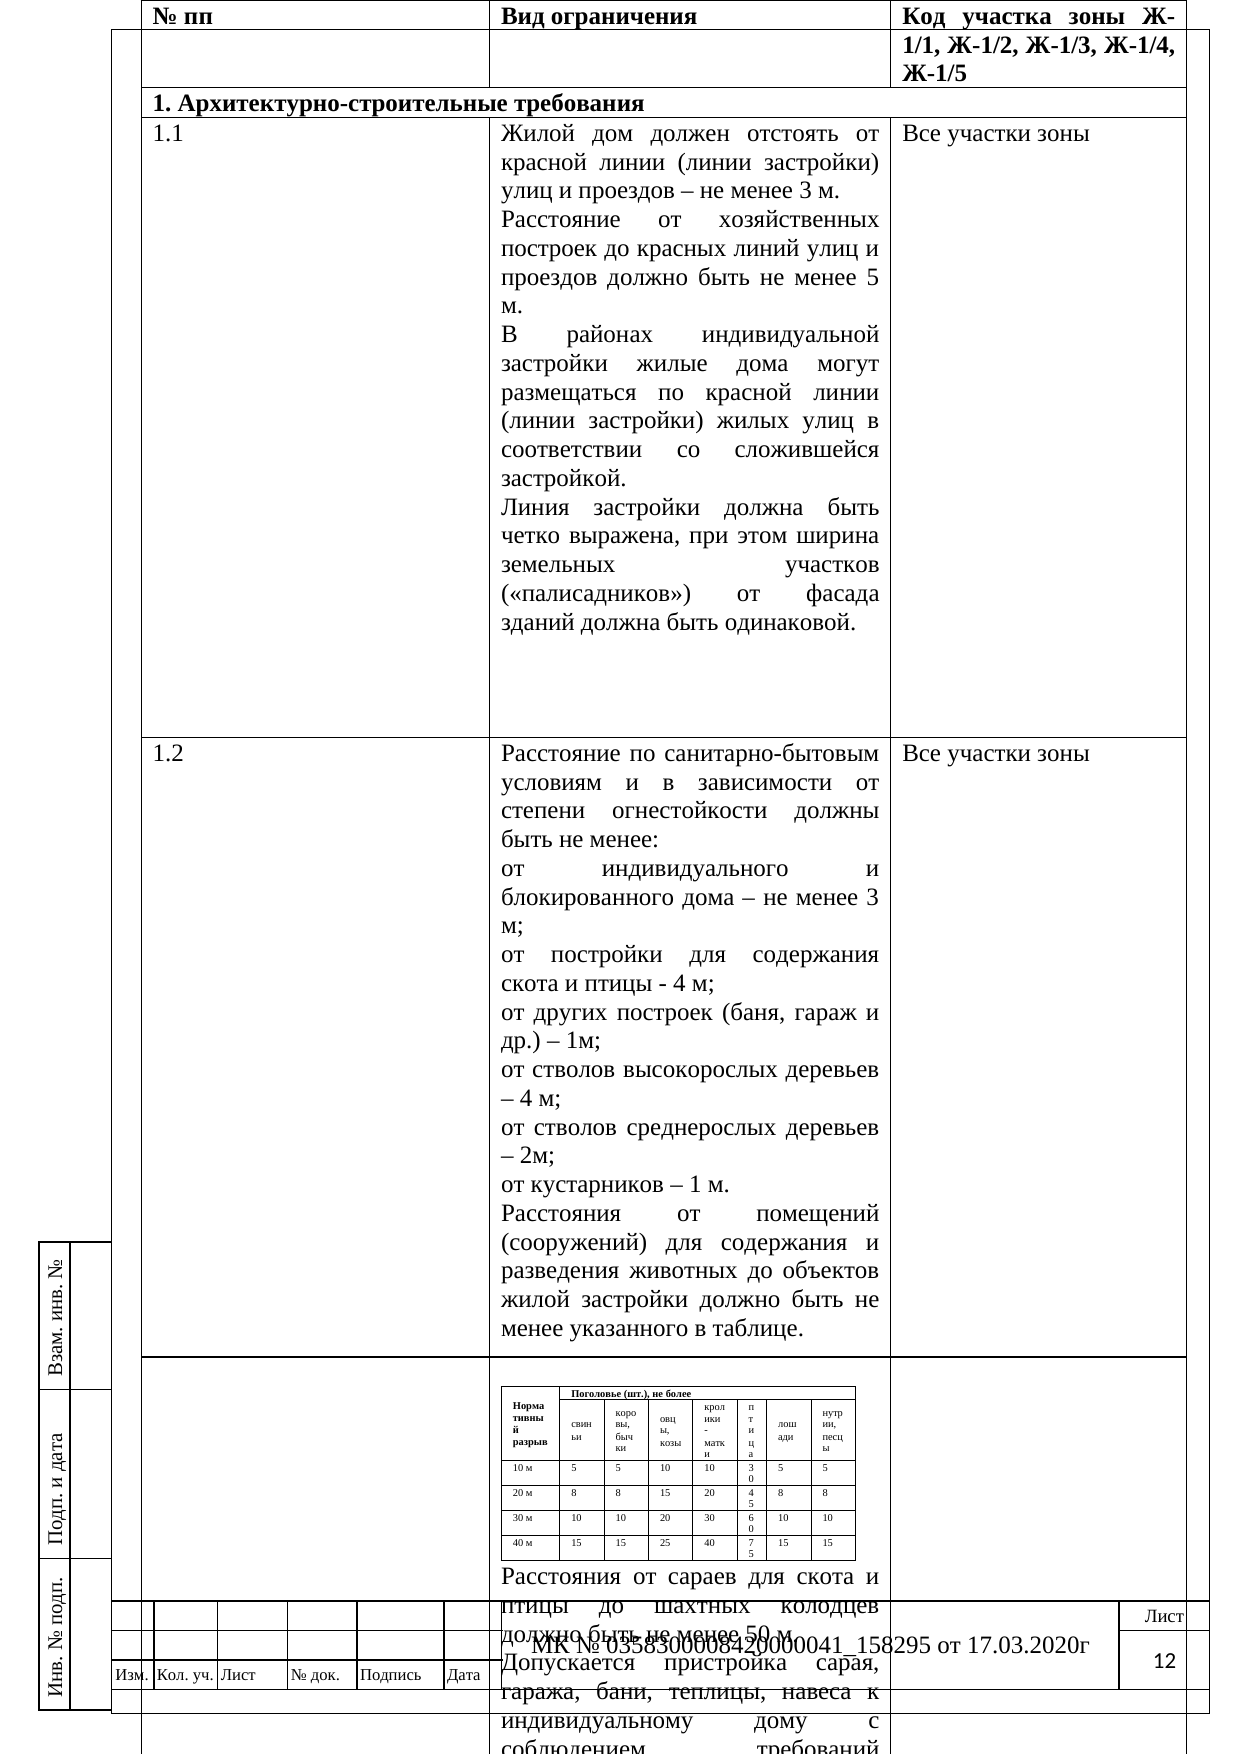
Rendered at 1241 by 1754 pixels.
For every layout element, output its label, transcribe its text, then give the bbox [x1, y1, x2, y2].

table_cell Все участки зоны [891, 118, 1186, 737]
table_header Вид ограничения [490, 1, 890, 87]
table_cell 1.1 [142, 118, 489, 737]
table_cell Расстояние по санитарно-бытовым условиям и в зависимости от степени огнестойкости должны быть не менее: от индивидуального и блокированного дома – не менее ; от постройки для содержания скота и птицы - ; от других построек (баня, гараж и др.) – 1м; от стволов высокорослых деревьев – ; от стволов среднерослых деревьев – 2м; от кустарников – . Расстояния от помещений (сооружений) для содержания и разведения животных до объектов жилой застройки должно быть не менее указанного в таблице. [490, 738, 890, 1356]
table_header № пп [142, 1, 489, 87]
table_cell 1. Архитектурно-строительные требования [142, 88, 1186, 117]
table_cell Жилой дом должен отстоять от красной линии (линии застройки) улиц и проездов – не менее . Расстояние от хозяйственных построек до красных линий улиц и проездов должно быть не менее . В районах индивидуальной застройки жилые дома могут размещаться по красной линии (линии застройки) жилых улиц в соответствии со сложившейся застройкой. Линия застройки должна быть четко выражена, при этом ширина земельных участков («палисадников») от фасада зданий должна быть одинаковой. [490, 118, 890, 737]
table_cell Все участки зоны [891, 738, 1186, 1356]
table_cell Расстояния от сараев для скота и птицы до шахтных колодцев должно быть не менее . Допускается пристройка сарая, гаража, бани, теплицы, навеса к индивидуальному дому с соблюдением требований санитарных и противопожарных норм. При этом постройки для содержания скота и птицы необходимо пристраивать к домам при изоляции их от жилых комнат не менее чем тремя подсобными помещениями; помещения для скота и птицы должны иметь изолированный наружный вход, расположенный не ближе от входа в дом. Высота помещений хозяйственных построек для содержания скота и птицы должна быть не менее 2,4 м. [490, 1358, 890, 1754]
table_cell [891, 1358, 1186, 1754]
table_header Код участка зоны Ж-1/1, Ж-1/2, Ж-1/3, Ж-1/4, Ж-1/5 [891, 1, 1186, 87]
table_cell [142, 1358, 489, 1754]
table_cell 1.2 [142, 738, 489, 1356]
